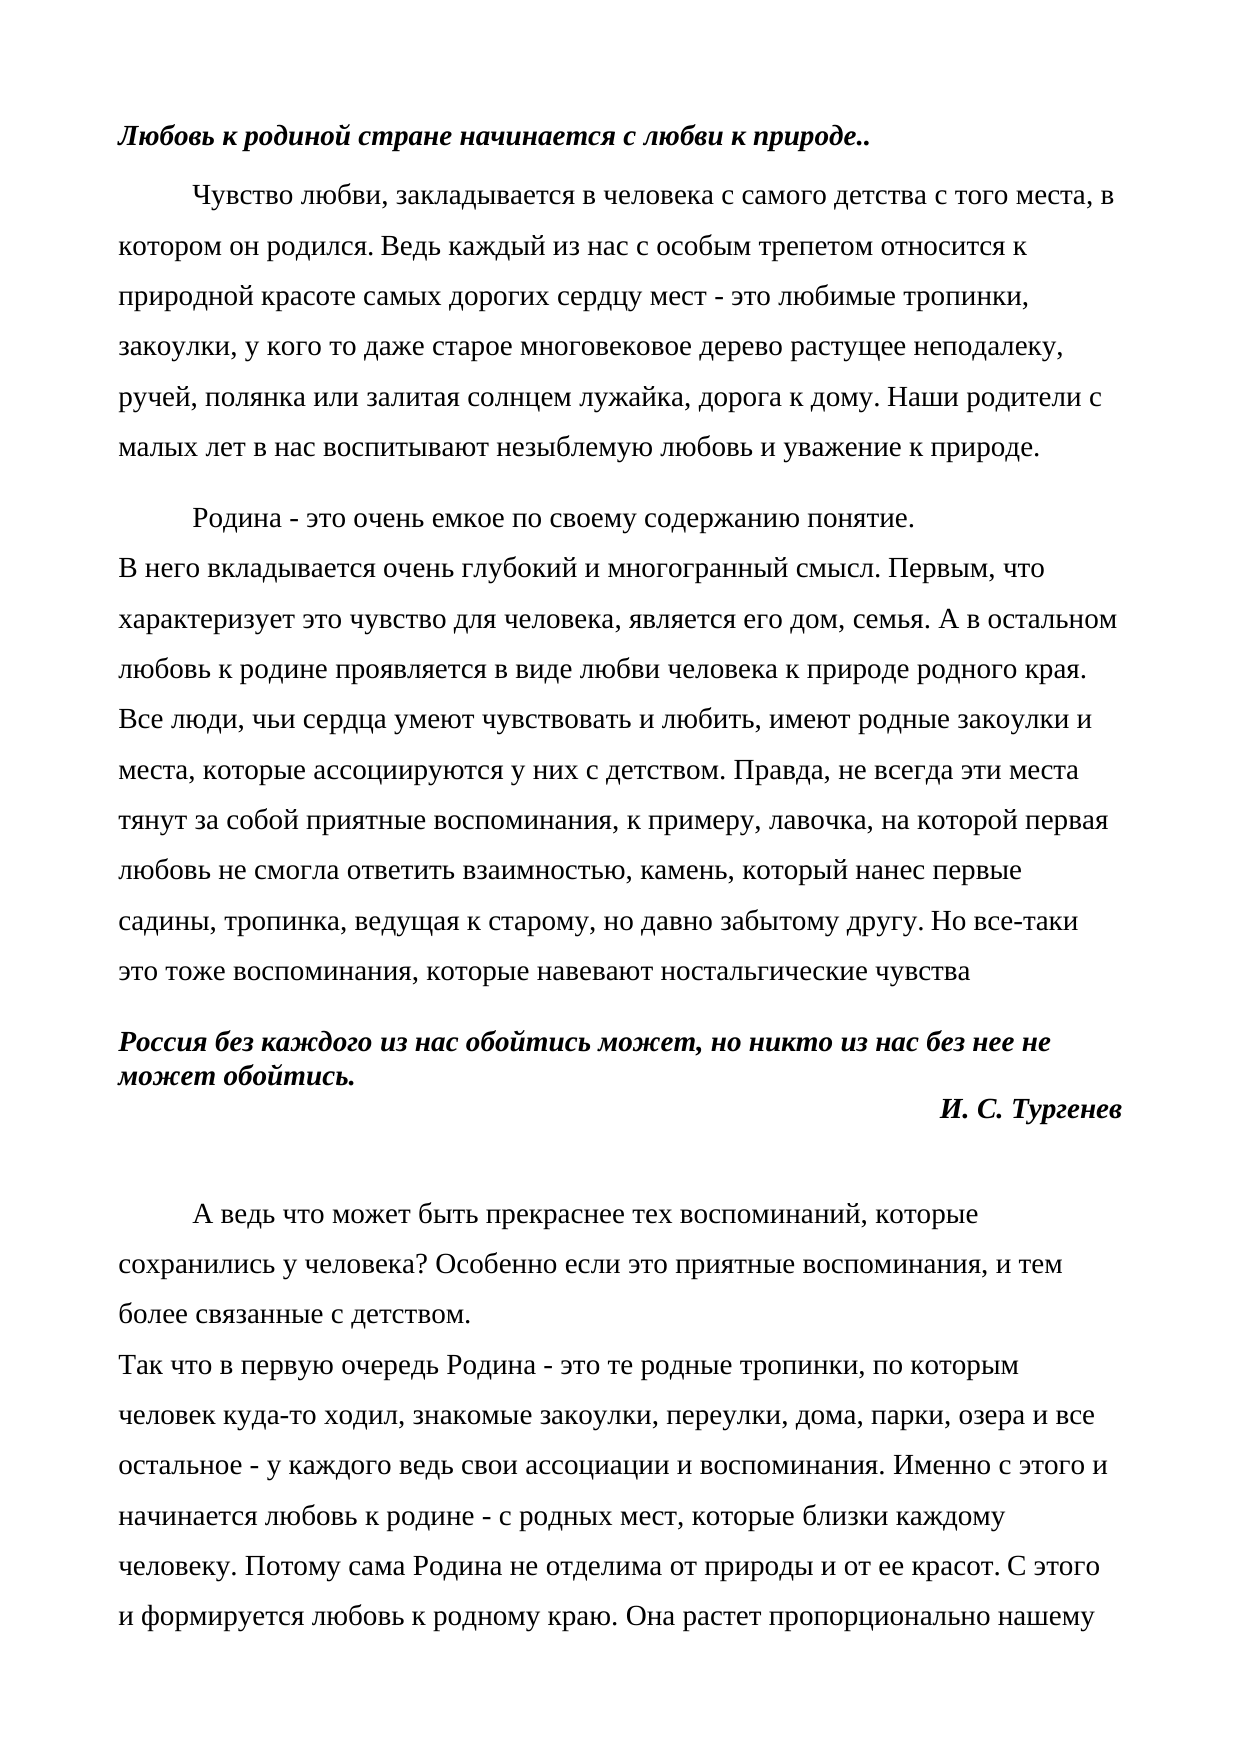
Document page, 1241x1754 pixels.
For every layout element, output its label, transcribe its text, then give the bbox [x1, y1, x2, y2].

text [118, 1196, 1122, 1632]
text И. С. Тургенев [118, 1091, 1122, 1125]
text Чувство любви, закладывается в человека с самого детства с того места, в котором он родился. Ведь каждый из нас с особым трепетом относится к природной красоте самых дорогих сердцу мест - это любимые тропинки, закоулки, у кого то даже старое многовековое дерево растущее неподалеку, ручей, полянка или залитая солнцем лужайка, дорога к дому. Наши родители с малых лет в нас воспитывают незыблемую любовь и уважение к природе. [118, 177, 1122, 463]
text Россия без каждого из нас обойтись может, но никто из нас без нее не может обойтись. [118, 1024, 1122, 1091]
text Родина - это очень емкое по своему содержанию понятие. В него вкладывается очень глубокий и многогранный смысл. Первым, что характеризует это чувство для человека, является его дом, семья. А в остальном любовь к родине проявляется в виде любви человека к природе родного края. Все люди, чьи сердца умеют чувствовать и любить, имеют родные закоулки и места, которые ассоциируются у них с детством. Правда, не всегда эти места тянут за собой приятные воспоминания, к примеру, лавочка, на которой первая любовь не смогла ответить взаимностью, камень, который нанес первые садины, тропинка, ведущая к старому, но давно забытому другу. Но все-таки это тоже воспоминания, которые навевают ностальгические чувства [118, 500, 1122, 987]
text Любовь к родиной стране начинается с любви к природе.. [118, 118, 1122, 152]
